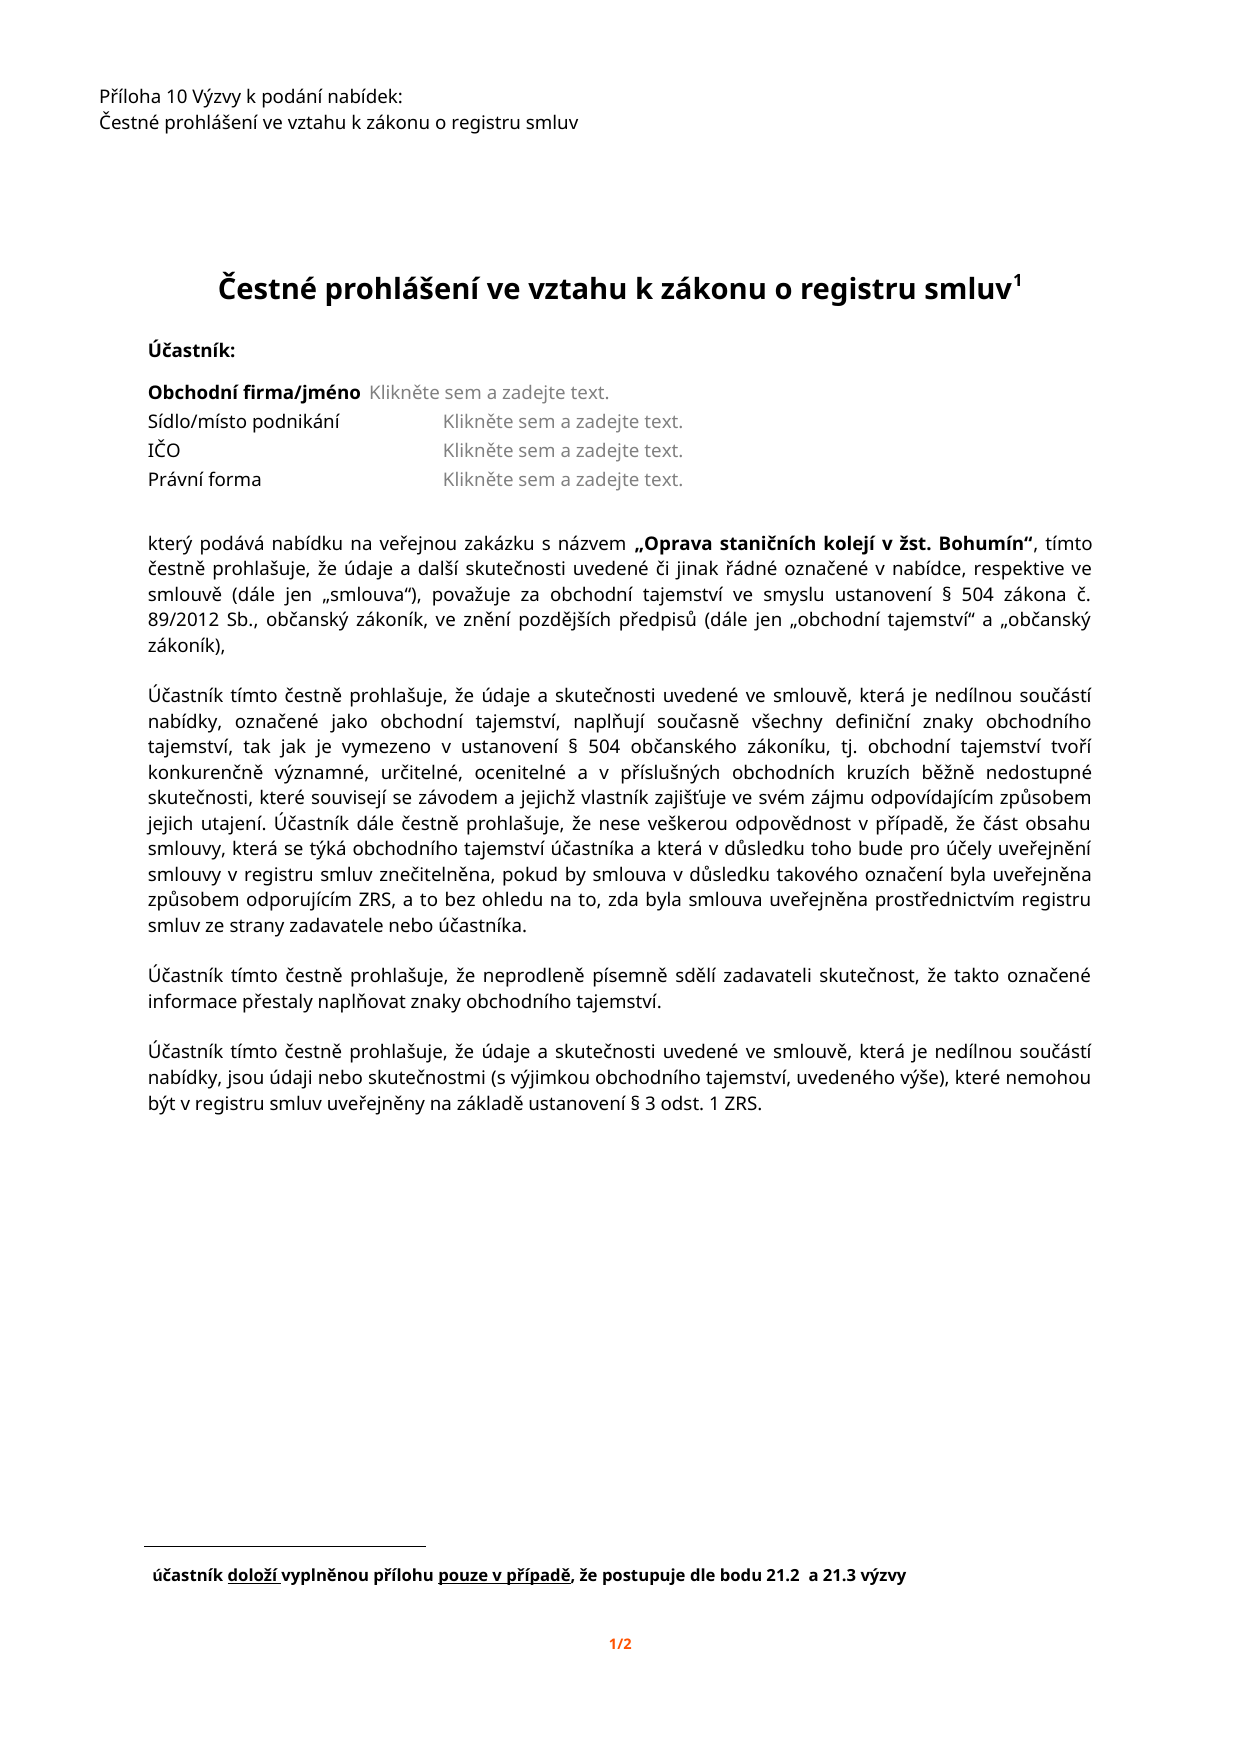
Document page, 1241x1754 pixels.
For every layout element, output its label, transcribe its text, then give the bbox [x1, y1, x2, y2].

text IČO [148, 434, 1093, 463]
title Čestné prohlášení ve vztahu k zákonu o registru smluv1 [148, 268, 1093, 308]
text Účastník tímto čestně prohlašuje, že neprodleně písemně sdělí zadavateli skutečnost, že takto označené informace přestaly naplňovat znaky obchodního tajemství. [148, 963, 1093, 1014]
text Účastník tímto čestně prohlašuje, že údaje a skutečnosti uvedené ve smlouvě, která je nedílnou součástí nabídky, označené jako obchodní tajemství, naplňují současně všechny definiční znaky obchodního tajemství, tak jak je vymezeno v ustanovení § 504 občanského zákoníku, tj. obchodní tajemství tvoří konkurenčně významné, určitelné, ocenitelné a v příslušných obchodních kruzích běžně nedostupné skutečnosti, které souvisejí se závodem a jejichž vlastník zajišťuje ve svém zájmu odpovídajícím způsobem jejich utajení. Účastník dále čestně prohlašuje, že nese veškerou odpovědnost v případě, že část obsahu smlouvy, která se týká obchodního tajemství účastníka a která v důsledku toho bude pro účely uveřejnění smlouvy v registru smluv znečitelněna, pokud by smlouva v důsledku takového označení byla uveřejněna způsobem odporujícím ZRS, a to bez ohledu na to, zda byla smlouva uveřejněna prostřednictvím registru smluv ze strany zadavatele nebo účastníka. [148, 683, 1093, 938]
text Právní forma [148, 463, 1093, 492]
text Sídlo/místo podnikání [148, 405, 1093, 434]
text Obchodní firma/jméno [148, 376, 1093, 405]
text účastník doloží vyplněnou přílohu pouze v případě, že postupuje dle bodu 21.2 a 21.3 výzvy [148, 1563, 1093, 1586]
text Účastník tímto čestně prohlašuje, že údaje a skutečnosti uvedené ve smlouvě, která je nedílnou součástí nabídky, jsou údaji nebo skutečnostmi (s výjimkou obchodního tajemství, uvedeného výše), které nemohou být v registru smluv uveřejněny na základě ustanovení § 3 odst. 1 ZRS. [148, 1039, 1093, 1115]
text který podává nabídku na veřejnou zakázku s názvem „Oprava staničních kolejí v žst. Bohumín“, tímto čestně prohlašuje, že údaje a další skutečnosti uvedené či jinak řádné označené v nabídce, respektive ve smlouvě (dále jen „smlouva“), považuje za obchodní tajemství ve smyslu ustanovení § 504 zákona č. 89/2012 Sb., občanský zákoník, ve znění pozdějších předpisů (dále jen „obchodní tajemství“ a „občanský zákoník), [148, 530, 1093, 658]
text Účastník: [148, 333, 1093, 364]
